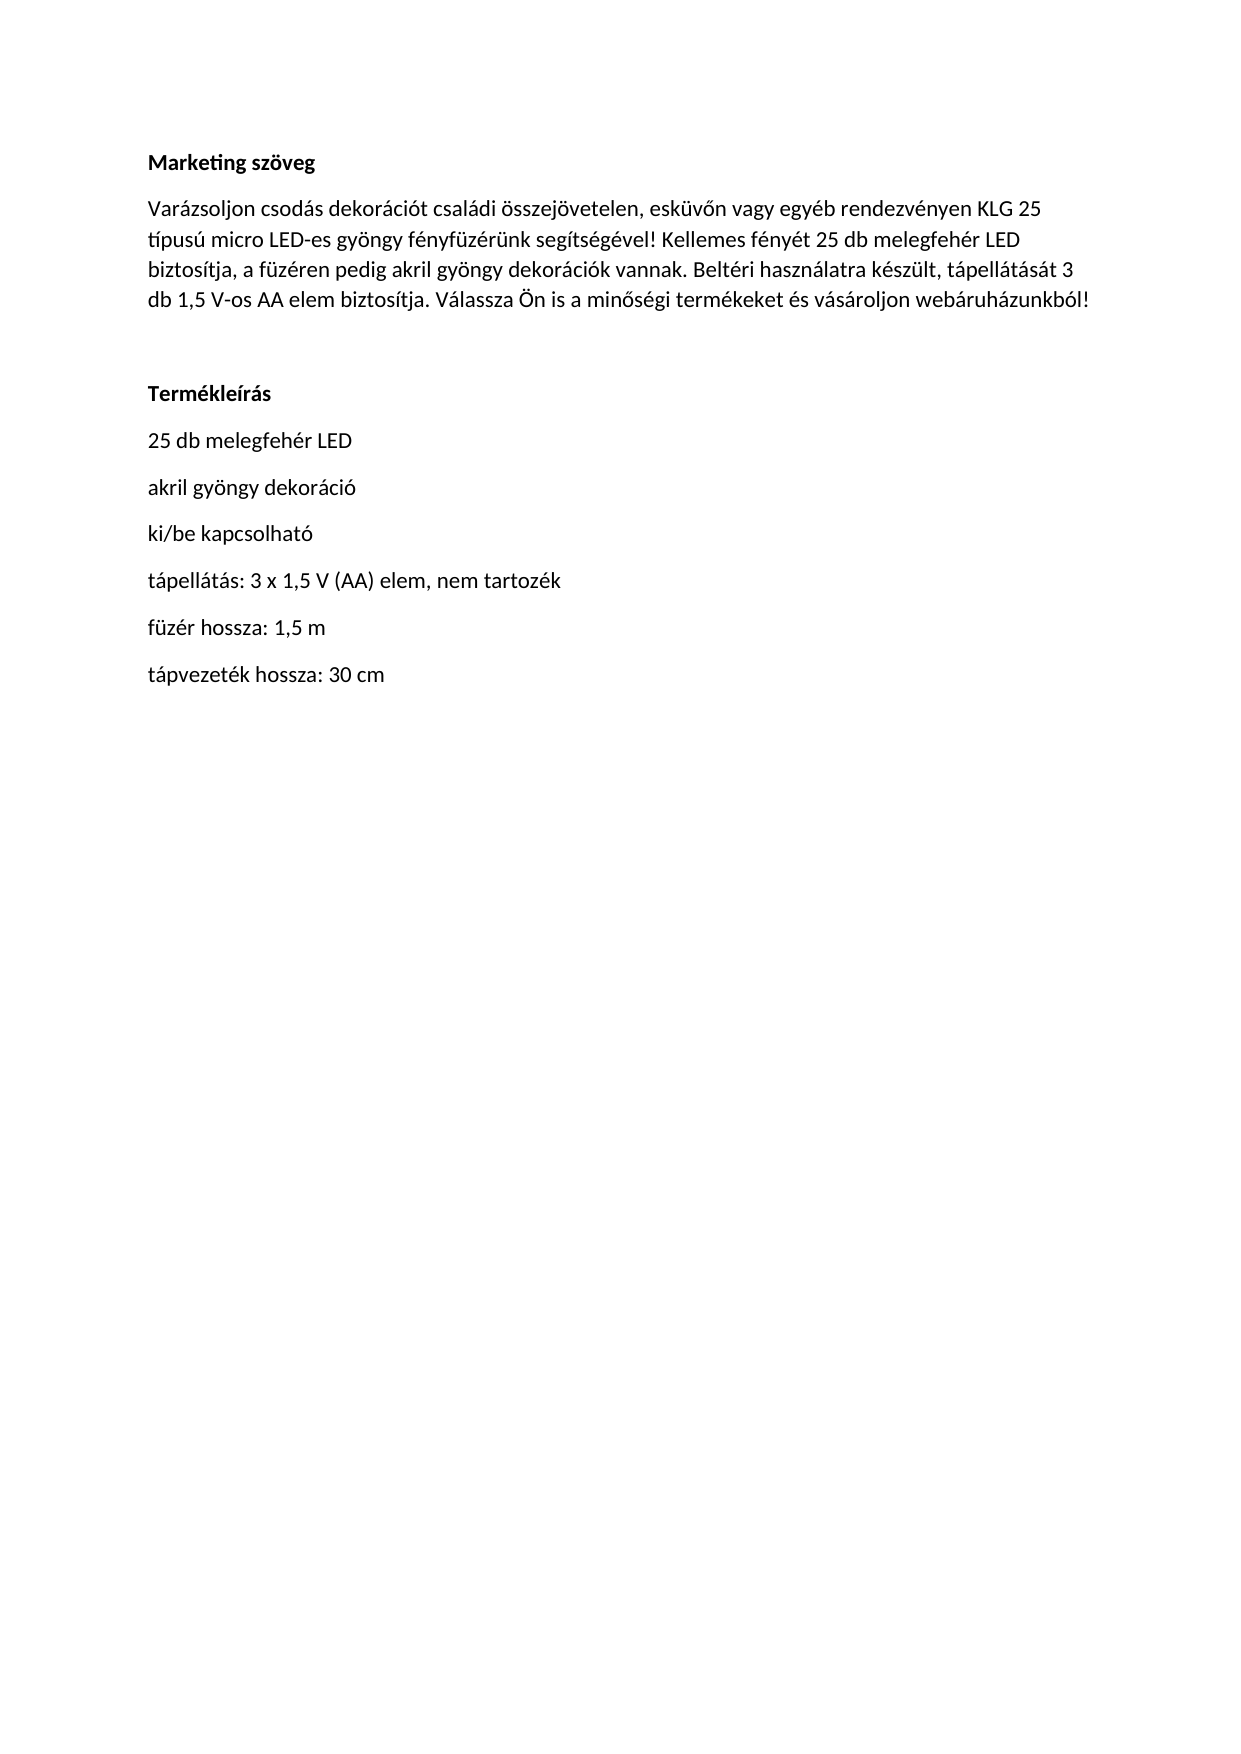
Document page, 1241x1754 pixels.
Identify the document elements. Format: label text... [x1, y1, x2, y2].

text Varázsoljon csodás dekorációt családi összejövetelen, esküvőn vagy egyéb rendezvényen KLG 25 típusú micro LED-es gyöngy fényfüzérünk segítségével! Kellemes fényét 25 db melegfehér LED biztosítja, a füzéren pedig akril gyöngy dekorációk vannak. Beltéri használatra készült, tápellátását 3 db 1,5 V-os AA elem biztosítja. Válassza Ön is a minőségi termékeket és vásároljon webáruházunkból! [148, 194, 1093, 313]
text 25 db melegfehér LED [148, 426, 1093, 454]
text ki/be kapcsolható [148, 519, 1093, 547]
text tápellátás: 3 x 1,5 V (AA) elem, nem tartozék [148, 566, 1093, 594]
text akril gyöngy dekoráció [148, 473, 1093, 501]
text Termékleírás [148, 379, 1093, 407]
text füzér hossza: 1,5 m [148, 613, 1093, 641]
text tápvezeték hossza: 30 cm [148, 660, 1093, 688]
text Marketing szöveg [148, 148, 1093, 176]
